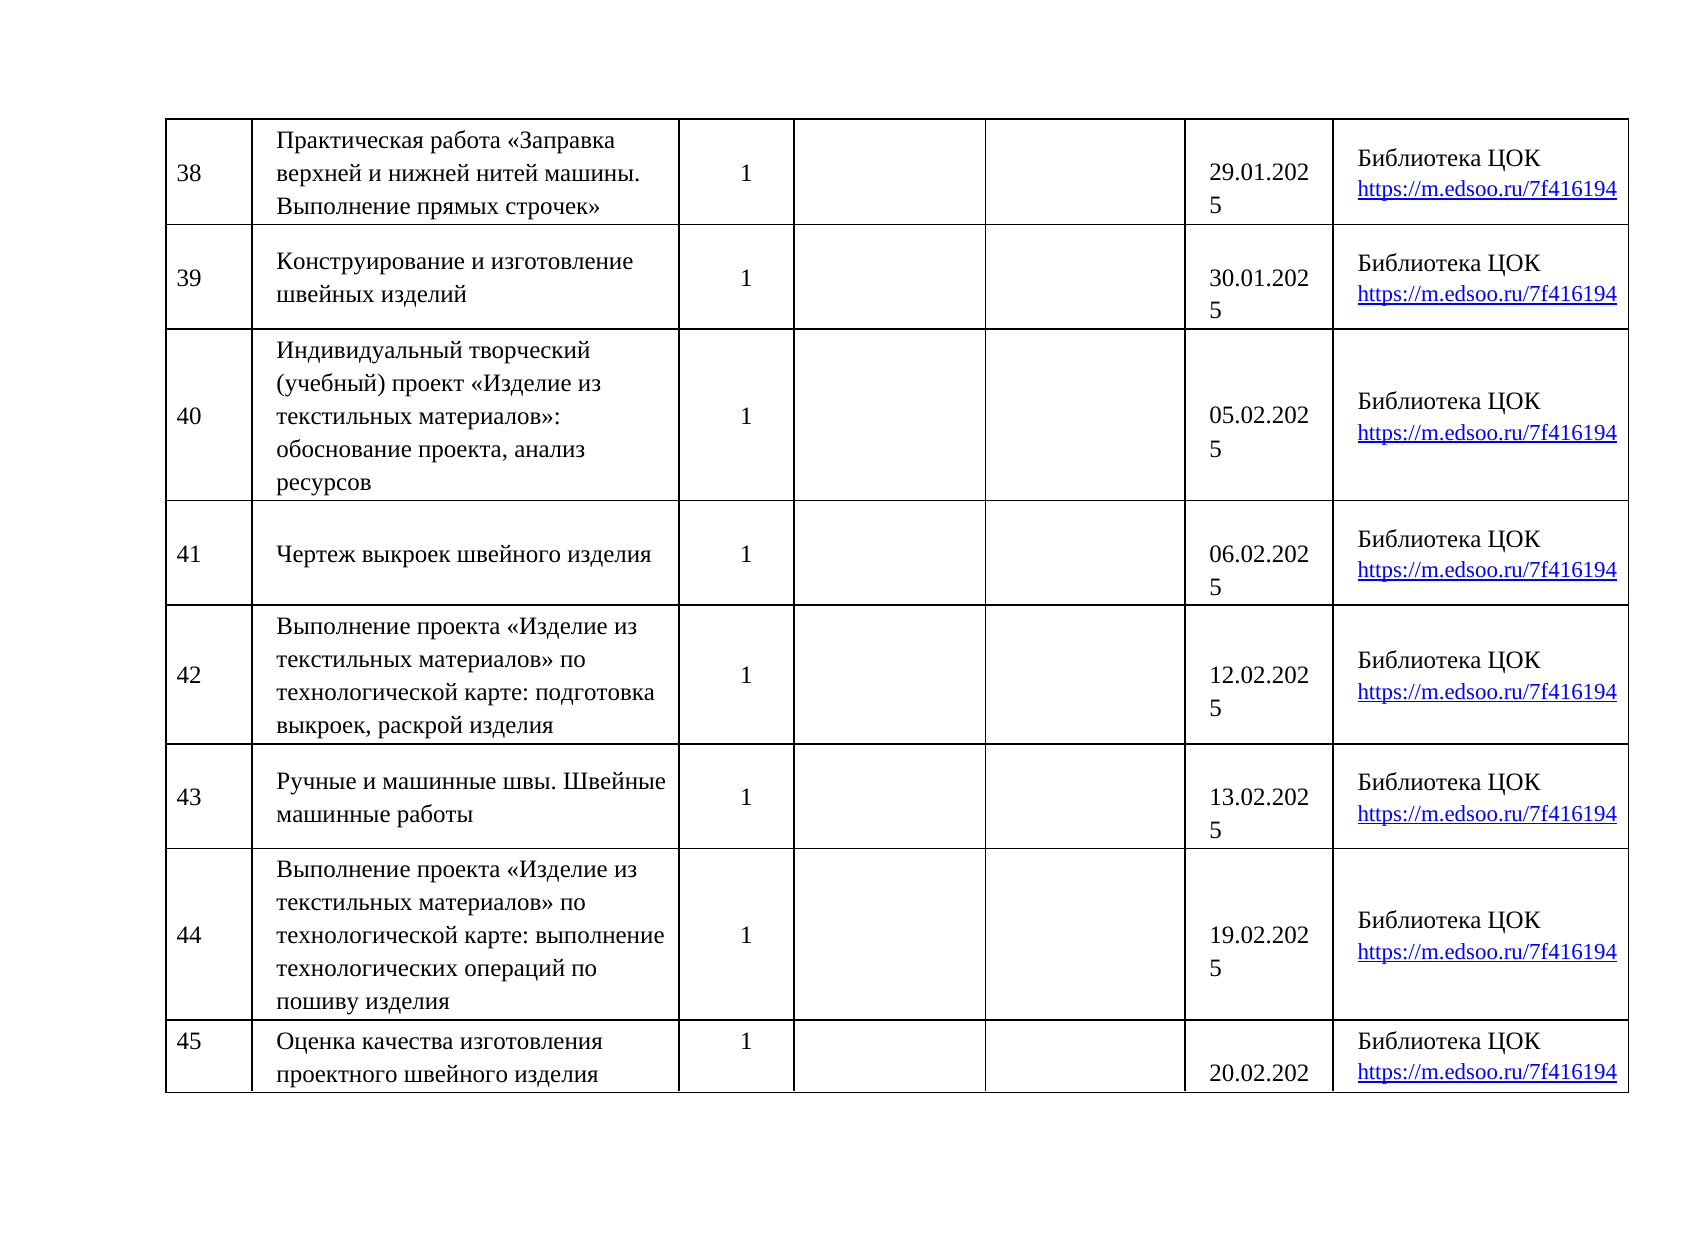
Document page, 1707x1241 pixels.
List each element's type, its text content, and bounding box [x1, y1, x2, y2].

table_cell 40 [167, 330, 251, 500]
table_cell 1 [680, 501, 793, 604]
table_cell [986, 1021, 1184, 1091]
table_cell 42 [167, 606, 251, 743]
table_cell 45 [167, 1021, 251, 1091]
table_cell 13.02.2025 [1186, 745, 1332, 847]
table_cell Чертеж выкроек швейного изделия [253, 501, 678, 604]
table_cell [986, 120, 1184, 223]
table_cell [253, 1021, 678, 1091]
table_cell [986, 849, 1184, 1019]
table_cell 20.02.2025 [1186, 1021, 1332, 1091]
table_cell 1 [680, 745, 793, 847]
table_cell 1 [680, 120, 793, 223]
table_cell [986, 606, 1184, 743]
table_cell [986, 501, 1184, 604]
table_cell Выполнение проекта «Изделие из текстильных материалов» по технологической карте: выполнение технологических операций по пошиву изделия [253, 849, 678, 1019]
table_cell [1334, 120, 1628, 223]
table_cell Библиотека ЦОК https://m.edsoo.ru/7f416194 [1334, 745, 1628, 847]
table_cell 44 [167, 849, 251, 1019]
table_cell 06.02.2025 [1186, 501, 1332, 604]
table_cell 12.02.2025 [1186, 606, 1332, 743]
table_cell 1 [680, 849, 793, 1019]
table_cell [986, 225, 1184, 328]
table_cell 39 [167, 225, 251, 328]
table_cell [795, 330, 985, 500]
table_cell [1334, 849, 1628, 1019]
table_cell Практическая работа «Заправка верхней и нижней нитей машины. Выполнение прямых строчек» [253, 120, 678, 223]
table_cell 38 [167, 120, 251, 223]
table_cell [795, 1021, 985, 1091]
table_cell 29.01.2025 [1186, 120, 1332, 223]
table_cell [795, 606, 985, 743]
table_cell Конструирование и изготовление швейных изделий [253, 225, 678, 328]
table_cell 41 [167, 501, 251, 604]
table_cell 43 [167, 745, 251, 847]
table_cell [795, 501, 985, 604]
table_cell [795, 849, 985, 1019]
table_cell Библиотека ЦОК https://m.edsoo.ru/7f416194 [1334, 330, 1628, 500]
table_cell Индивидуальный творческий (учебный) проект «Изделие из текстильных материалов»: обоснование проекта, анализ ресурсов [253, 330, 678, 500]
table_cell Ручные и машинные швы. Швейные машинные работы [253, 745, 678, 847]
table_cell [1334, 225, 1628, 328]
table_cell 05.02.2025 [1186, 330, 1332, 500]
table_cell 1 [680, 606, 793, 743]
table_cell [1334, 1021, 1628, 1091]
table_cell 1 [680, 1021, 793, 1091]
table_cell [795, 745, 985, 847]
table_cell 1 [680, 330, 793, 500]
table_cell 1 [680, 225, 793, 328]
table_cell Библиотека ЦОК https://m.edsoo.ru/7f416194 [1334, 501, 1628, 604]
table_cell [986, 330, 1184, 500]
table_cell Выполнение проекта «Изделие из текстильных материалов» по технологической карте: подготовка выкроек, раскрой изделия [253, 606, 678, 743]
table_cell 19.02.2025 [1186, 849, 1332, 1019]
table_cell [795, 120, 985, 223]
table_cell Библиотека ЦОК https://m.edsoo.ru/7f416194 [1334, 606, 1628, 743]
table_cell 30.01.2025 [1186, 225, 1332, 328]
table_cell [795, 225, 985, 328]
table_cell [986, 745, 1184, 847]
